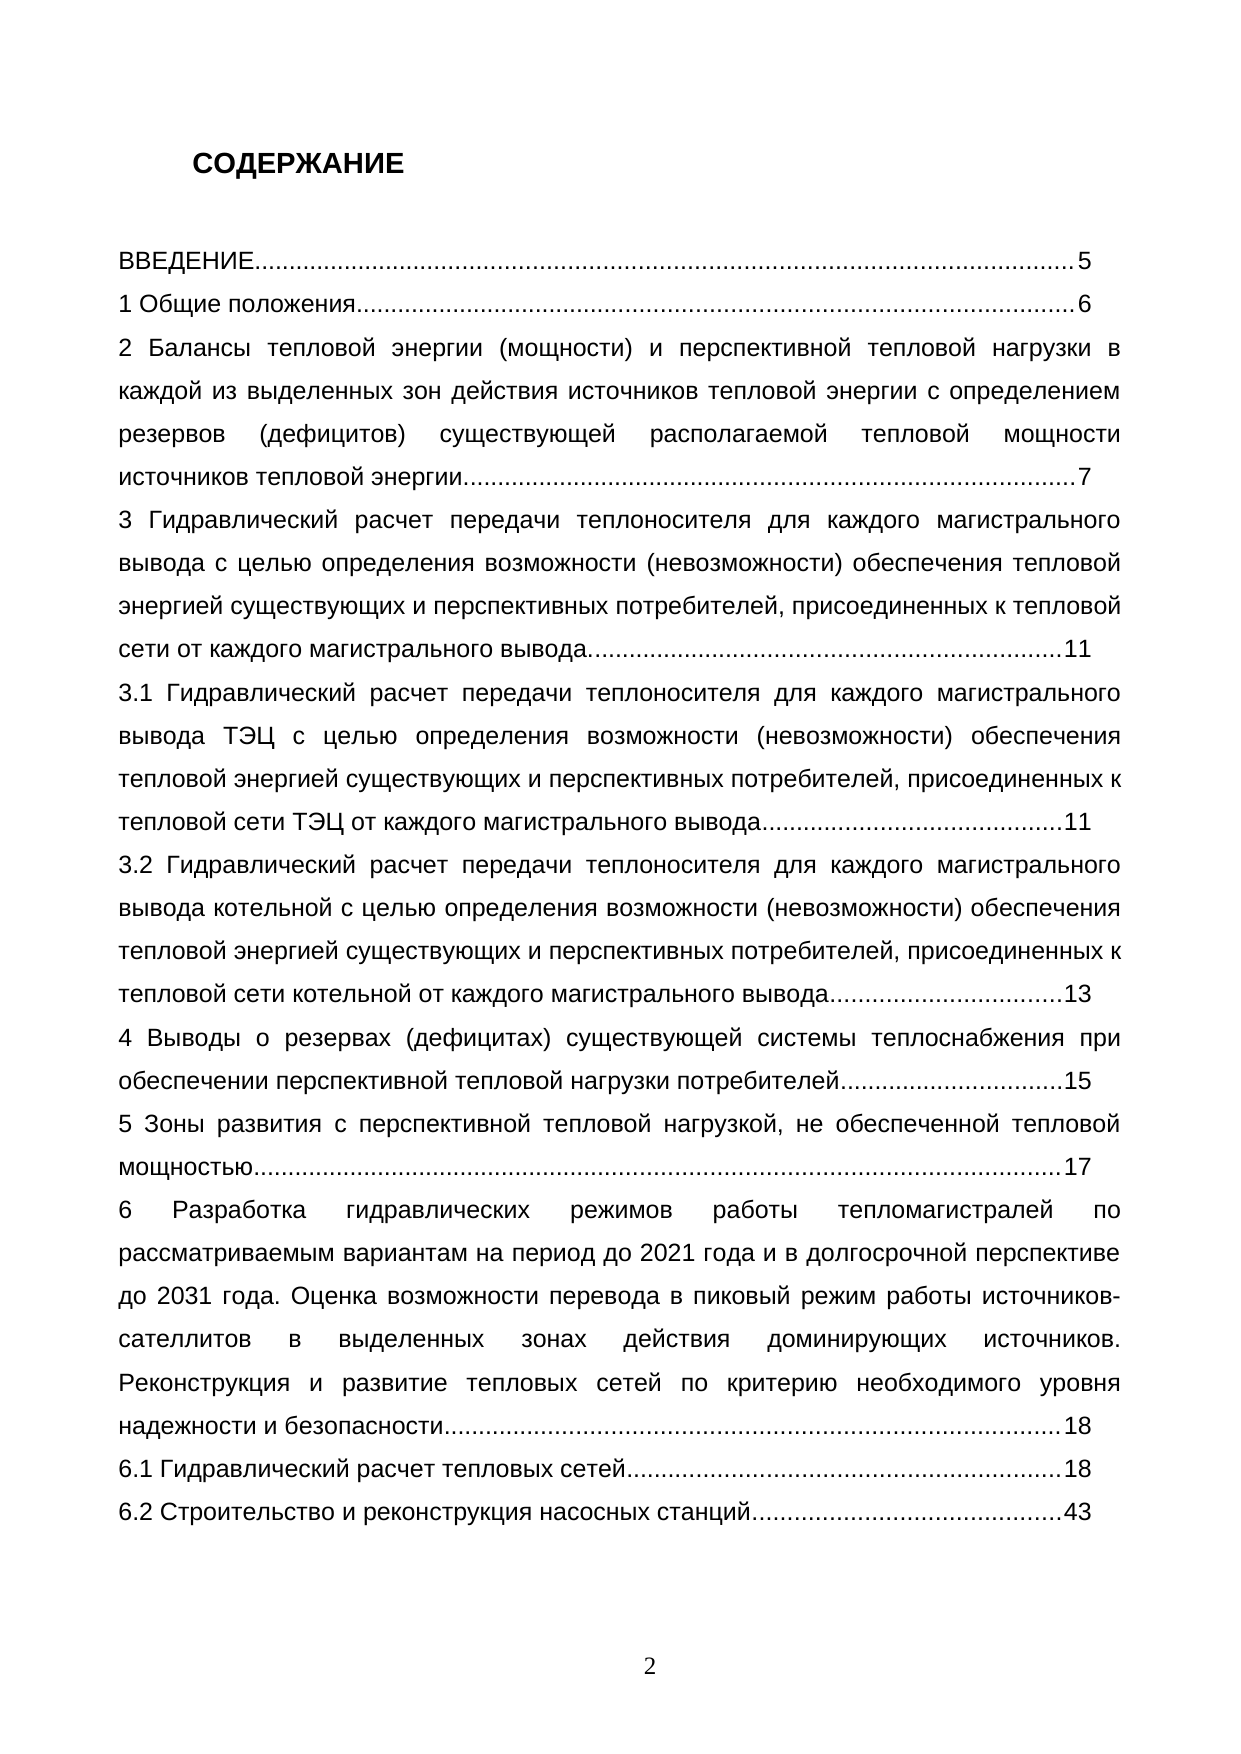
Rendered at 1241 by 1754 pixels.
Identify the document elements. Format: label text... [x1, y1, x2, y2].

text СОДЕРЖАНИЕ [118, 146, 1122, 179]
